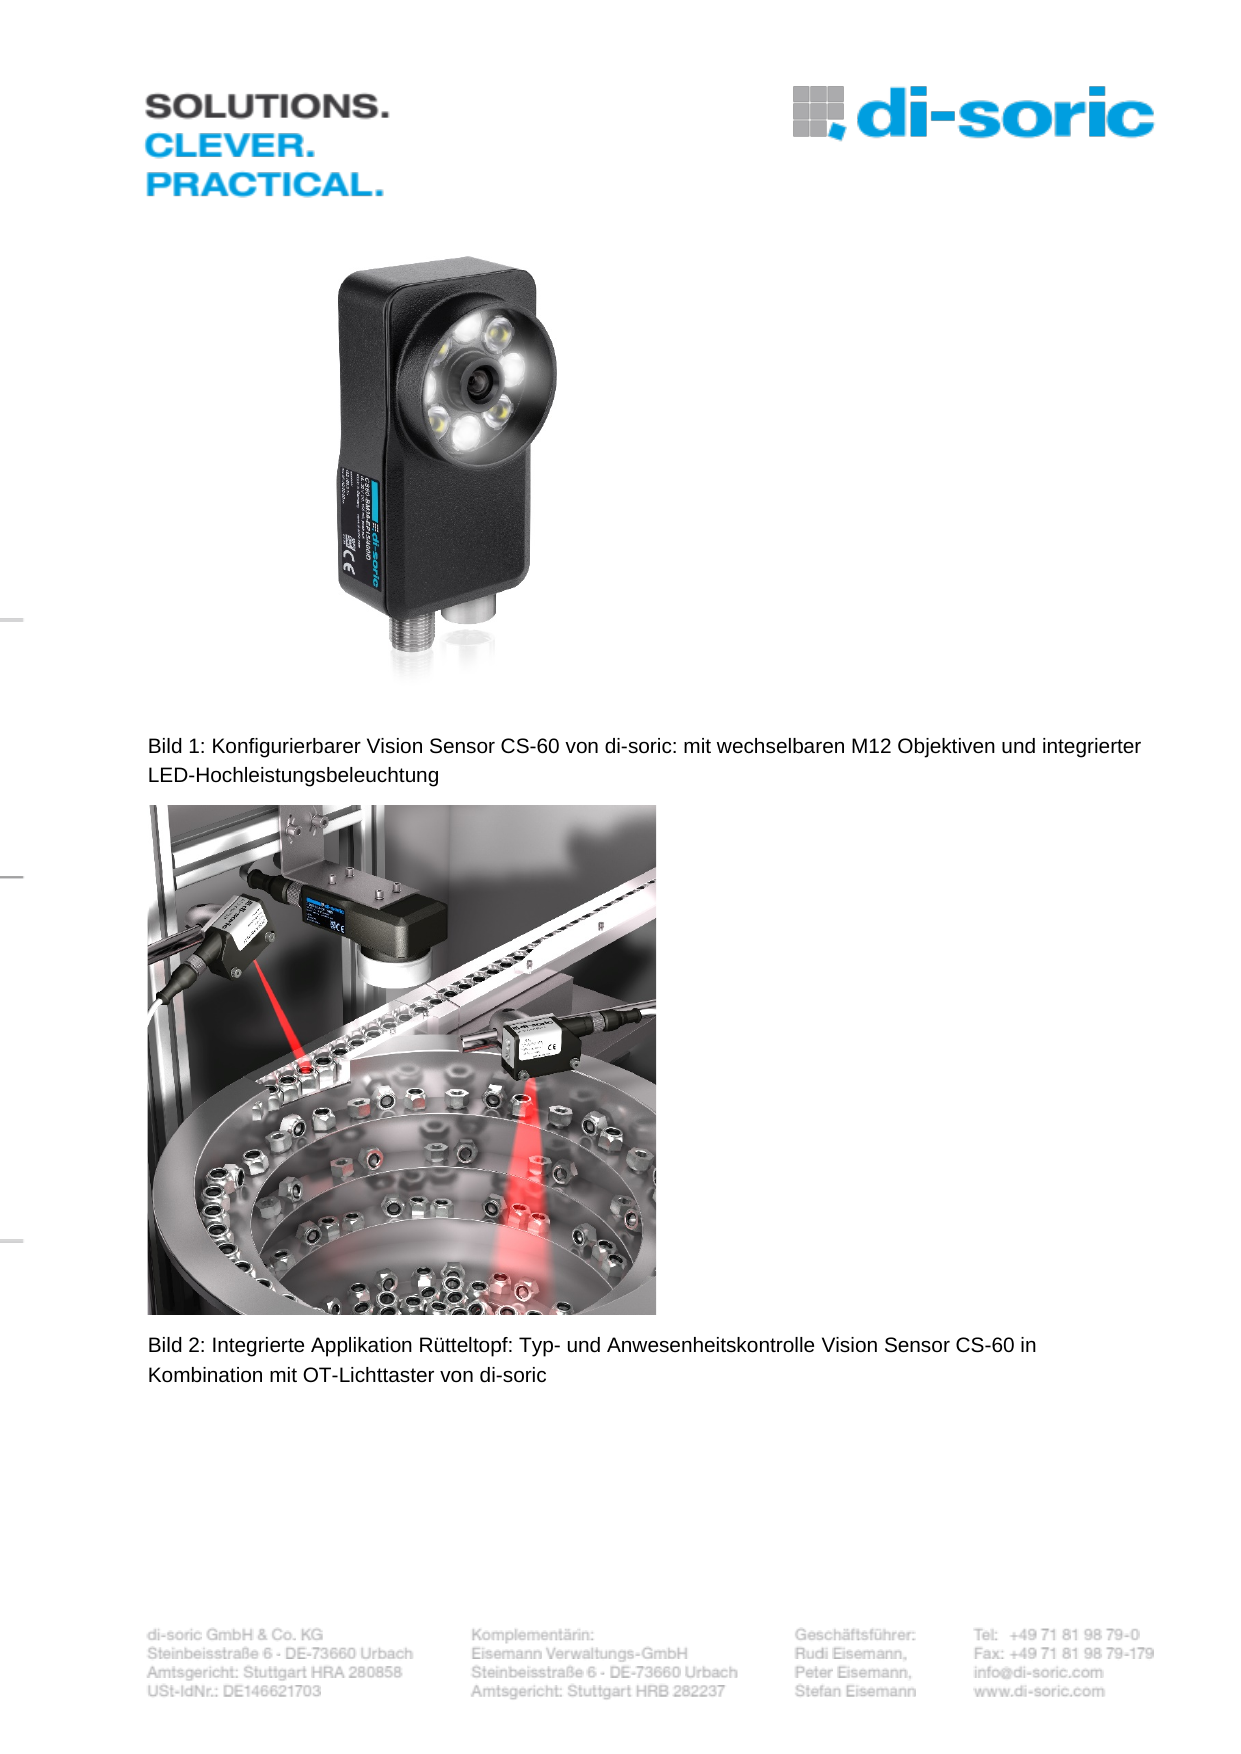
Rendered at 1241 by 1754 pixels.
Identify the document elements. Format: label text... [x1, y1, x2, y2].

picture [147, 236, 746, 715]
text Bild 2: Integrierte Applikation Rütteltopf: Typ- und Anwesenheitskontrolle Vision Sensor CS-60 in Kombination mit OT-Lichttaster von di-soric [148, 1333, 1152, 1387]
picture [147, 805, 657, 1315]
text Bild 1: Konfigurierbarer Vision Sensor CS-60 von di-soric: mit wechselbaren M12 Objektiven und integrierter LED-Hochleistungsbeleuchtung [148, 733, 1152, 787]
